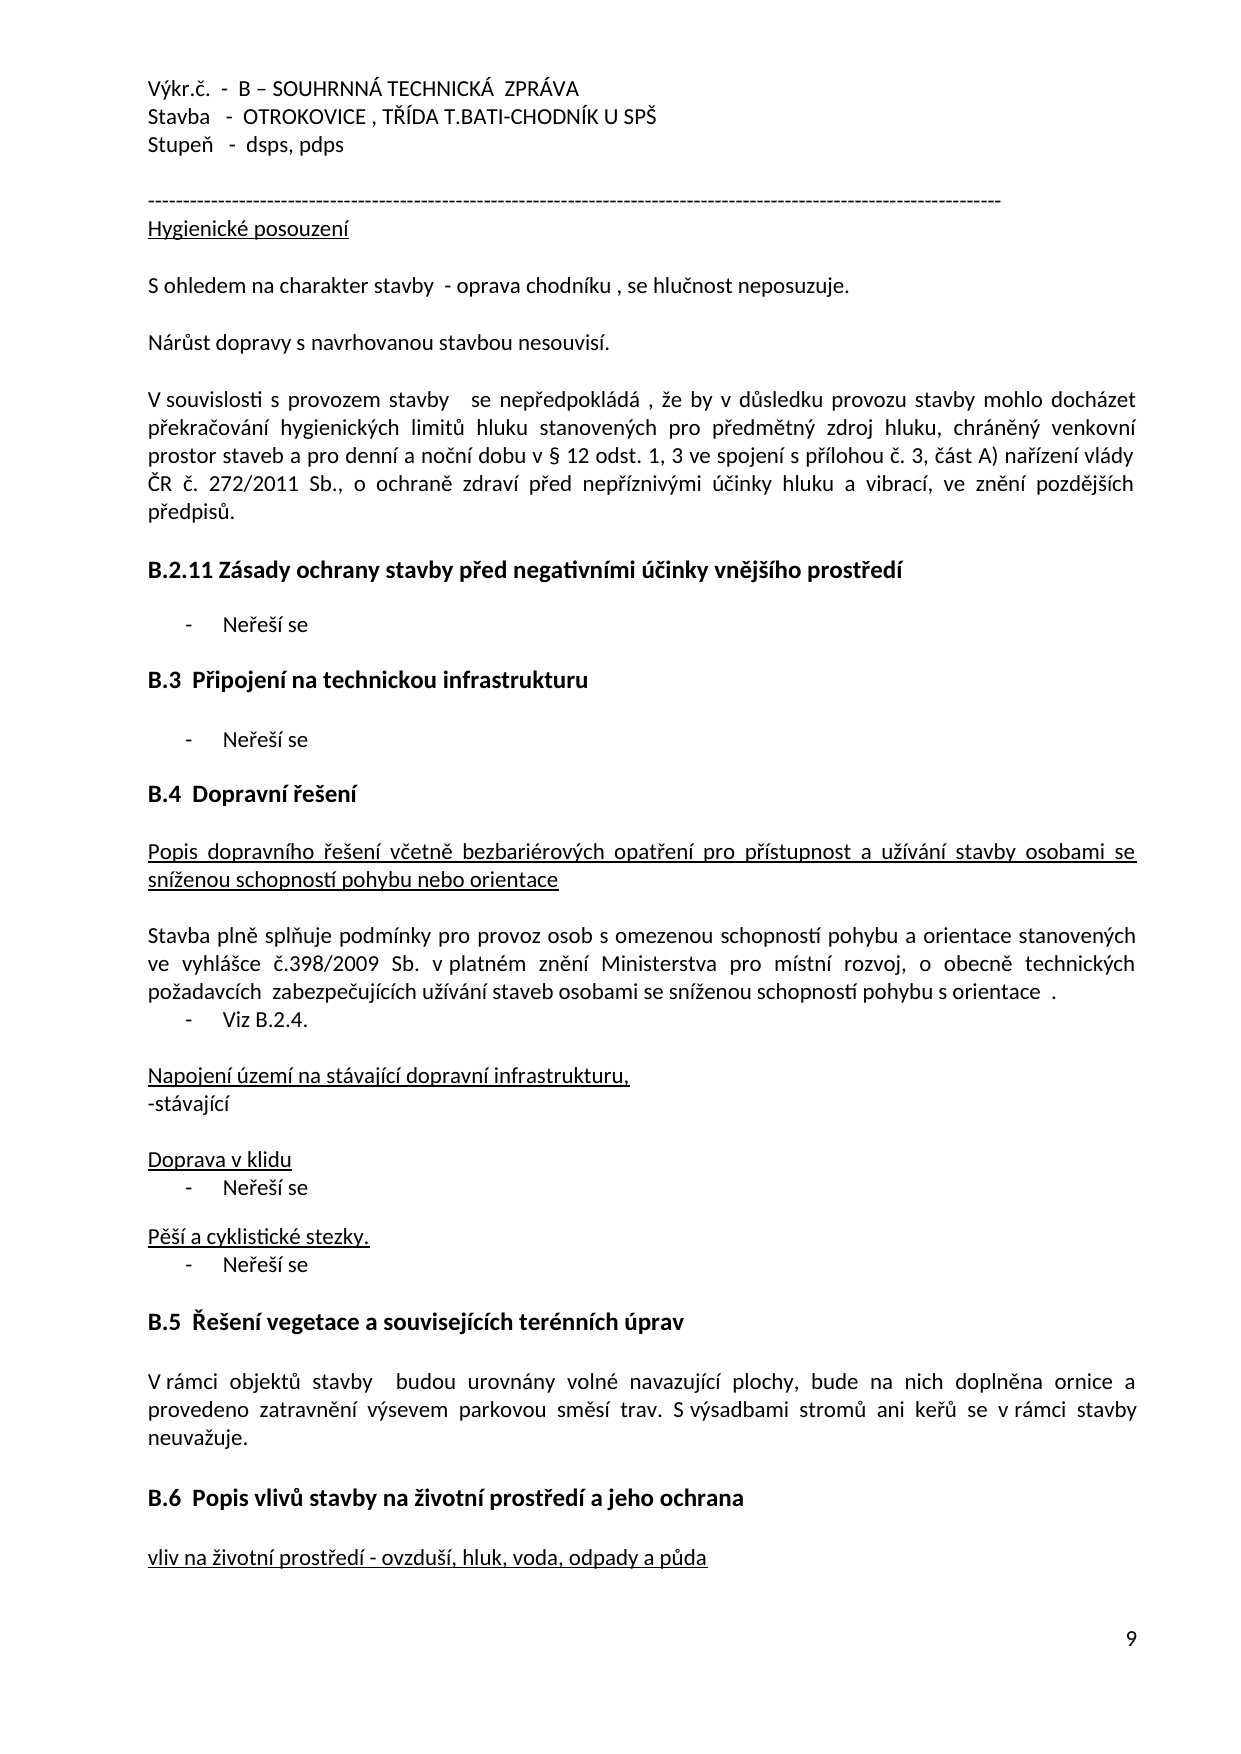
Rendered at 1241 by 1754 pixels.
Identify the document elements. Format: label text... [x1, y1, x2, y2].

text vliv na životní prostředí - ovzduší, hluk, voda, odpady a půda [148, 1543, 1137, 1571]
text B.4 Dopravní řešení [148, 778, 1137, 809]
text Hygienické posouzení [148, 214, 1137, 242]
list Neřeší se [185, 611, 1137, 639]
text Popis dopravního řešení včetně bezbariérových opatření pro přístupnost a užívání stavby osobami se sníženou schopností pohybu nebo orientace [148, 863, 1137, 893]
text -stávající [148, 1089, 1137, 1117]
text Stavba plně splňuje podmínky pro provoz osob s omezenou schopností pohybu a orientace stanovených ve vyhlášce č.398/2009 Sb. v platném znění Ministerstva pro místní rozvoj, o obecně technických požadavcích zabezpečujících užívání staveb osobami se sníženou schopností pohybu s orientace . [148, 921, 1137, 1005]
list Neřeší se [185, 1250, 1137, 1278]
text Popis dopravního řešení včetně bezbariérových opatření pro přístupnost a užívání stavby osobami se sníženou schopností pohybu nebo orientace [148, 837, 1137, 861]
text V rámci objektů stavby budou urovnány volné navazující plochy, bude na nich doplněna ornice a provedeno zatravnění výsevem parkovou směsí trav. S výsadbami stromů ani keřů se v rámci stavby neuvažuje. [148, 1367, 1137, 1451]
text Napojení území na stávající dopravní infrastrukturu, [148, 1061, 1137, 1089]
list Viz B.2.4. [185, 1005, 1137, 1033]
text S ohledem na charakter stavby - oprava chodníku , se hlučnost neposuzuje. [148, 271, 1137, 299]
list Neřeší se [185, 1173, 1137, 1201]
text Pěší a cyklistické stezky. [148, 1222, 1137, 1250]
text B.3 Připojení na technickou infrastrukturu [148, 664, 1137, 694]
text B.6 Popis vlivů stavby na životní prostředí a jeho ochrana [148, 1482, 1137, 1512]
text Nárůst dopravy s navrhovanou stavbou nesouvisí. [148, 328, 1137, 356]
text Doprava v klidu [148, 1145, 1137, 1173]
text B.5 Řešení vegetace a souvisejících terénních úprav [148, 1306, 1137, 1337]
text B.2.11 Zásady ochrany stavby před negativními účinky vnějšího prostředí [148, 555, 1137, 585]
list Neřeší se [185, 725, 1137, 753]
text V souvislosti s provozem stavby se nepředpokládá , že by v důsledku provozu stavby mohlo docházet překračování hygienických limitů hluku stanovených pro předmětný zdroj hluku, chráněný venkovní prostor staveb a pro denní a noční dobu v § 12 odst. 1, 3 ve spojení s přílohou č. 3, část A) nařízení vlády ČR č. 272/2011 Sb., o ochraně zdraví před nepříznivými účinky hluku a vibrací, ve znění pozdějších předpisů. [148, 385, 1137, 526]
